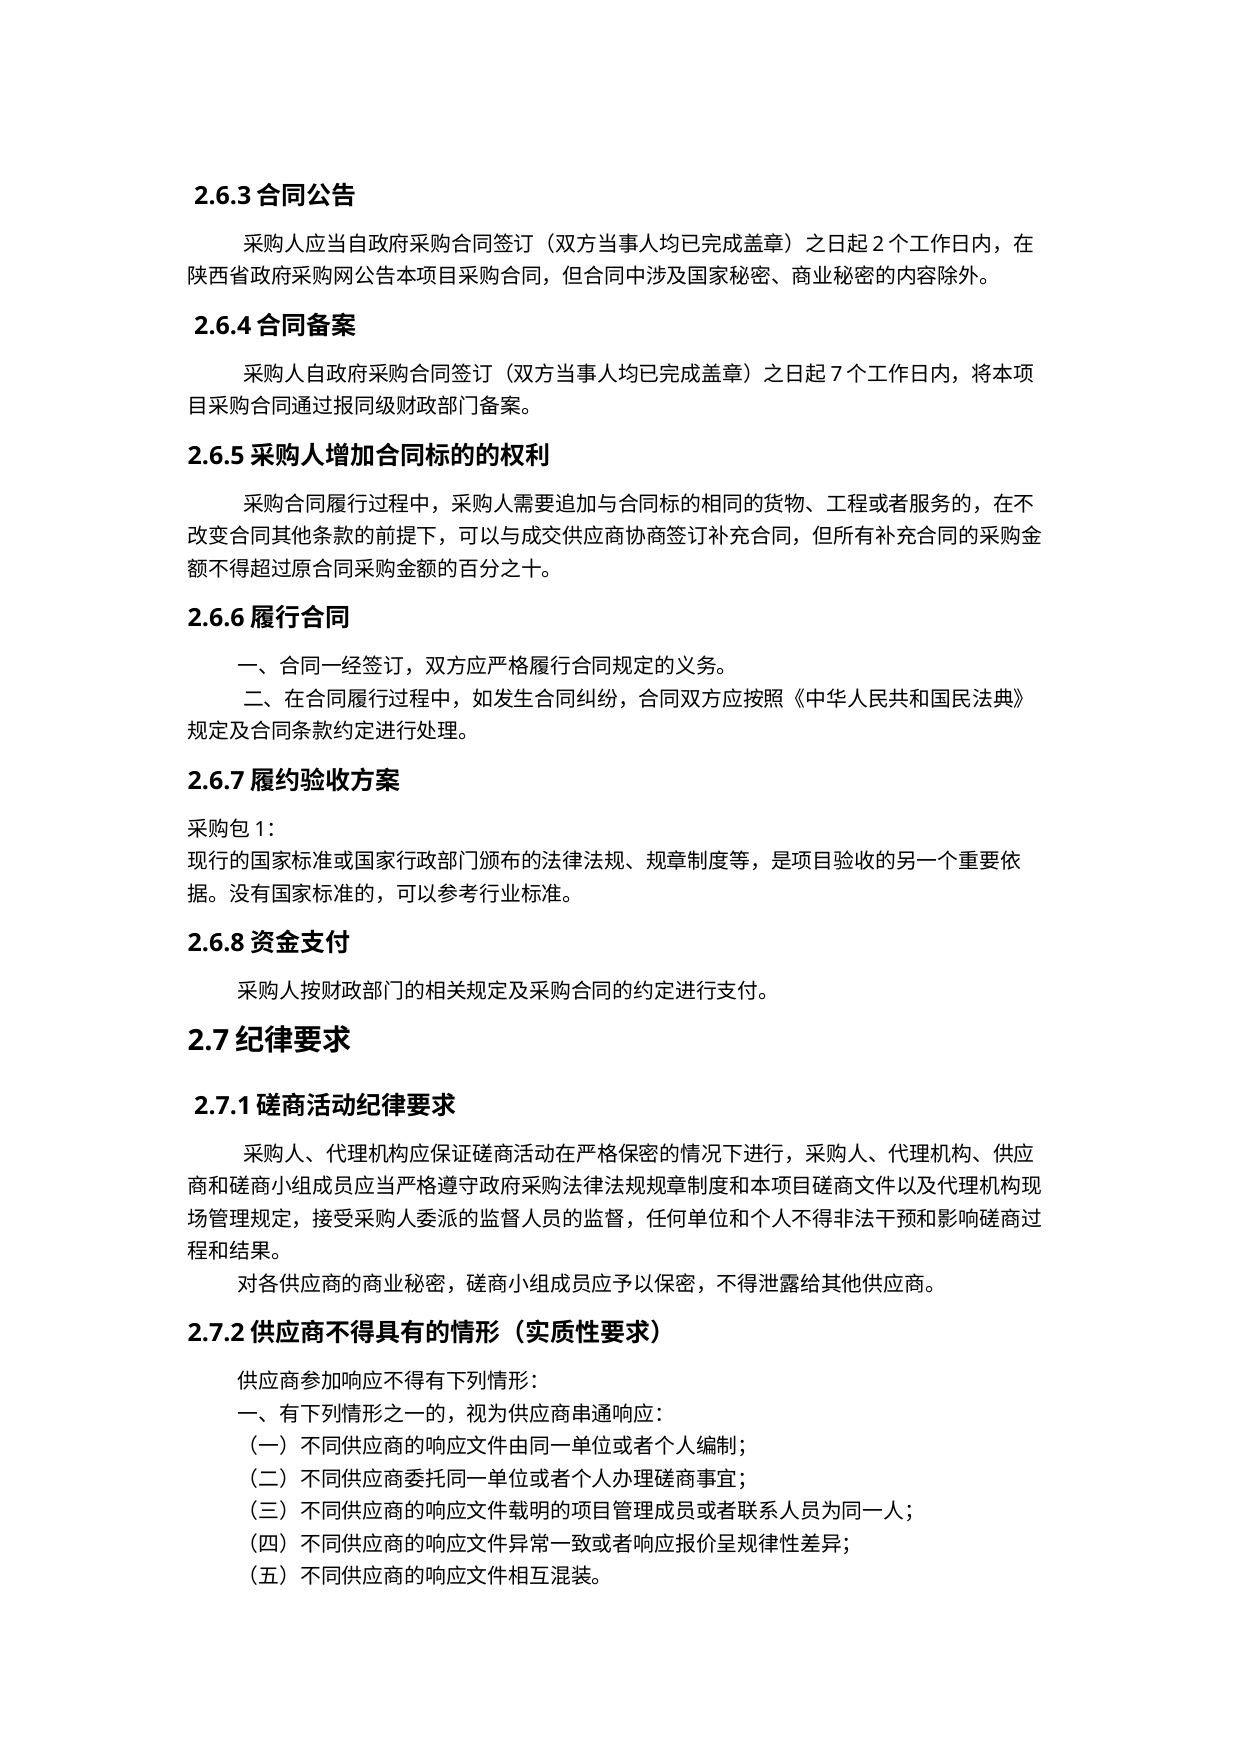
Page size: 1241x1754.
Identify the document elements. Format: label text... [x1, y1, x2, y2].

text 采购合同履行过程中，采购人需要追加与合同标的相同的货物、工程或者服务的，在不改变合同其他条款的前提下，可以与成交供应商协商签订补充合同，但所有补充合同的采购金额不得超过原合同采购金额的百分之十。 [187, 487, 1053, 584]
text （二）不同供应商委托同一单位或者个人办理磋商事宜； [187, 1462, 1053, 1494]
text 2.7.1磋商活动纪律要求 [187, 1072, 1053, 1137]
text 供应商参加响应不得有下列情形： [187, 1364, 1053, 1397]
text 2.6.7履约验收方案 [187, 747, 1053, 812]
text 2.6.3合同公告 [187, 162, 1053, 227]
text 一、合同一经签订，双方应严格履行合同规定的义务。 [187, 649, 1053, 682]
text 一、有下列情形之一的，视为供应商串通响应： [187, 1397, 1053, 1429]
text 2.6.8资金支付 [187, 909, 1053, 974]
text 二、在合同履行过程中，如发生合同纠纷，合同双方应按照《中华人民共和国民法典》规定及合同条款约定进行处理。 [187, 682, 1053, 747]
text 2.6.4合同备案 [187, 292, 1053, 357]
text 2.6.6履行合同 [187, 584, 1053, 649]
text 采购人应当自政府采购合同签订（双方当事人均已完成盖章）之日起2个工作日内，在陕西省政府采购网公告本项目采购合同，但合同中涉及国家秘密、商业秘密的内容除外。 [187, 227, 1053, 292]
text （三）不同供应商的响应文件载明的项目管理成员或者联系人员为同一人； [187, 1494, 1053, 1527]
text 采购包1： [187, 812, 1053, 844]
text （四）不同供应商的响应文件异常一致或者响应报价呈规律性差异； [187, 1527, 1053, 1559]
text 对各供应商的商业秘密，磋商小组成员应予以保密，不得泄露给其他供应商。 [187, 1267, 1053, 1299]
text 采购人、代理机构应保证磋商活动在严格保密的情况下进行，采购人、代理机构、供应商和磋商小组成员应当严格遵守政府采购法律法规规章制度和本项目磋商文件以及代理机构现场管理规定，接受采购人委派的监督人员的监督，任何单位和个人不得非法干预和影响磋商过程和结果。 [187, 1137, 1053, 1267]
text 2.7.2供应商不得具有的情形（实质性要求） [187, 1299, 1053, 1364]
text 2.7纪律要求 [187, 1007, 1053, 1072]
text 采购人按财政部门的相关规定及采购合同的约定进行支付。 [187, 974, 1053, 1007]
text （五）不同供应商的响应文件相互混装。 [187, 1559, 1053, 1592]
text 现行的国家标准或国家行政部门颁布的法律法规、规章制度等，是项目验收的另一个重要依据。没有国家标准的，可以参考行业标准。 [187, 844, 1053, 909]
text 采购人自政府采购合同签订（双方当事人均已完成盖章）之日起7个工作日内，将本项目采购合同通过报同级财政部门备案。 [187, 357, 1053, 422]
text 2.6.5采购人增加合同标的的权利 [187, 422, 1053, 487]
text （一）不同供应商的响应文件由同一单位或者个人编制； [187, 1429, 1053, 1462]
